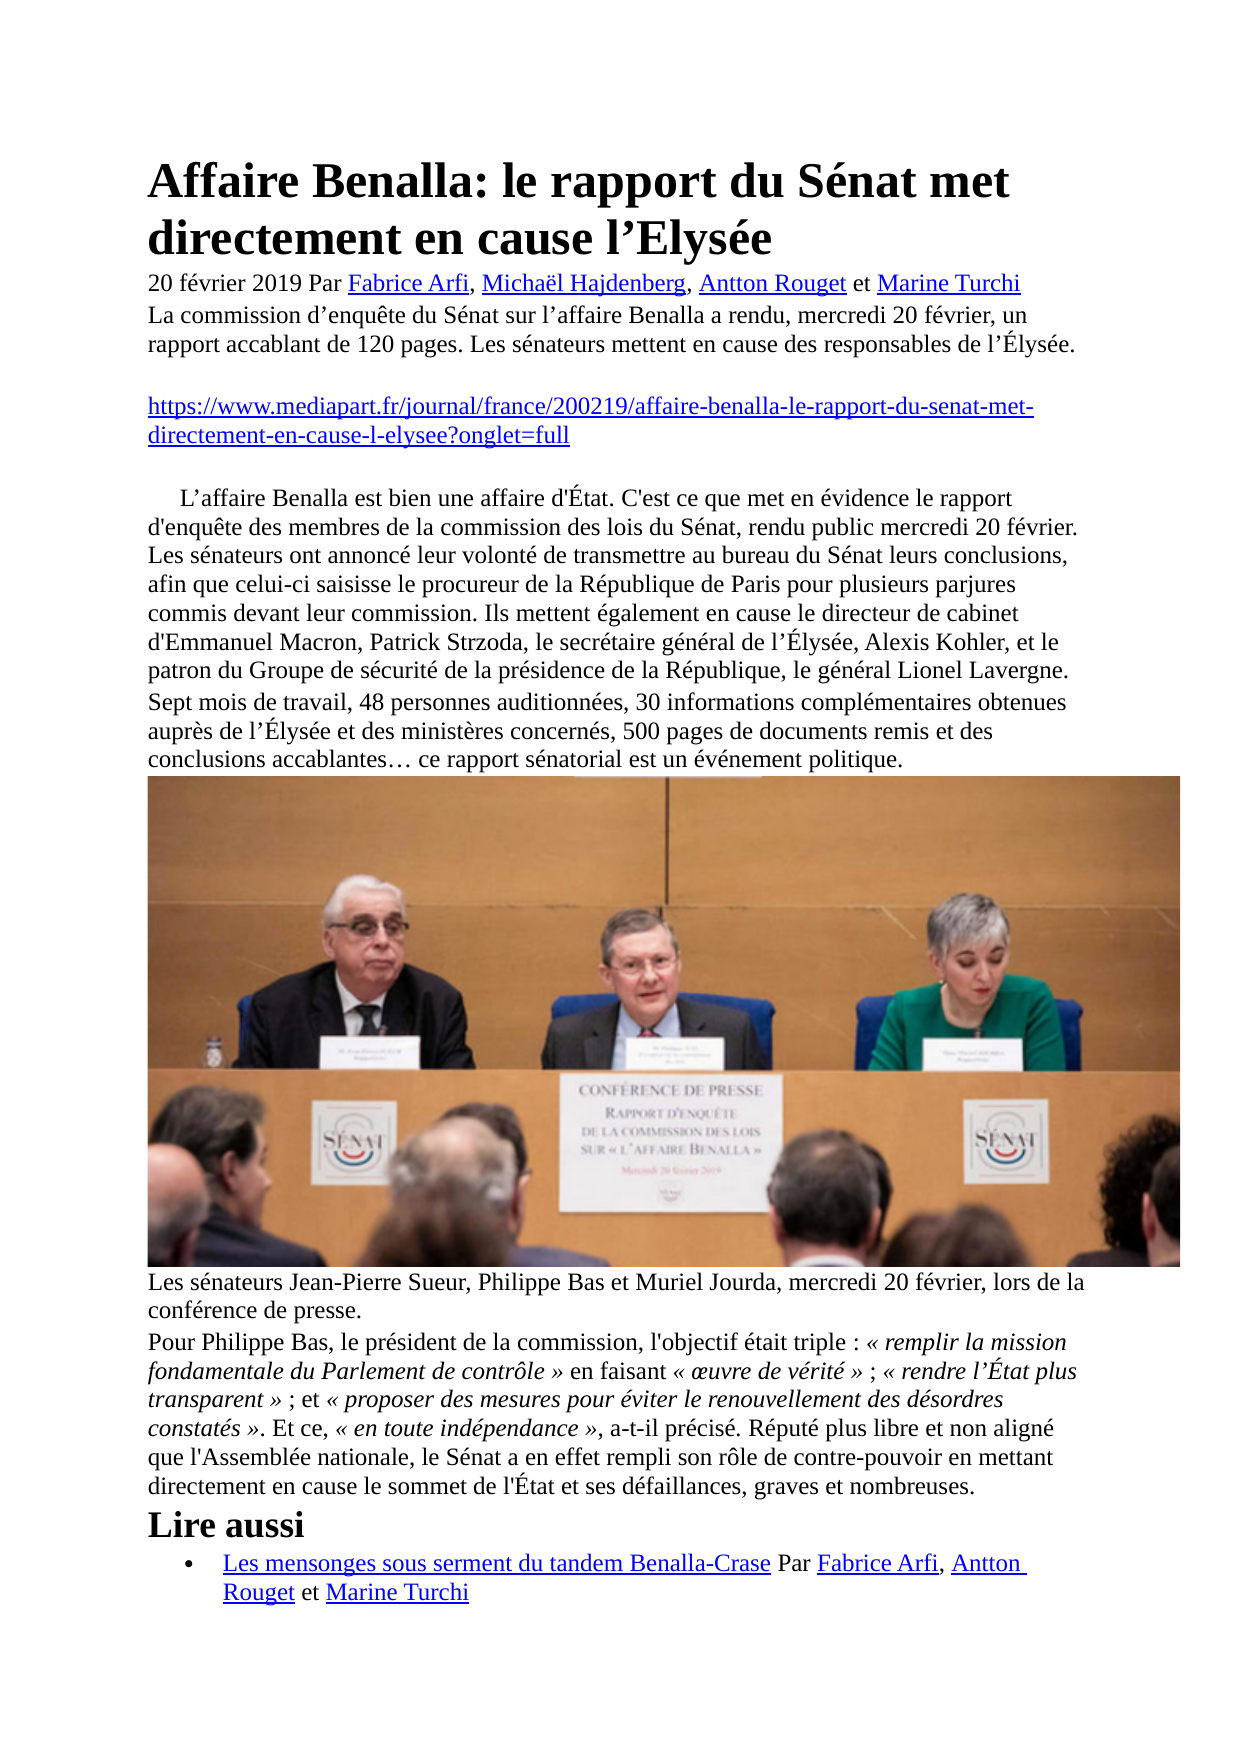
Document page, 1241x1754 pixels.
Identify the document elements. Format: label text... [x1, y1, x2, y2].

text https://www.mediapart.fr/journal/france/200219/affaire-benalla-le-rapport-du-senat-met-directement-en-cause-l-elysee?onglet=full [148, 391, 1093, 449]
text Les sénateurs Jean-Pierre Sueur, Philippe Bas et Muriel Jourda, mercredi 20 février, lors de la conférence de presse. [148, 1267, 1093, 1324]
text Pour Philippe Bas, le président de la commission, l'objectif était triple : « remplir la mission fondamentale du Parlement de contrôle » en faisant « œuvre de vérité » ; « rendre l’État plus transparent » ; et « proposer des mesures pour éviter le renouvellement des désordres constatés ». Et ce, « en toute indépendance », a-t-il précisé. Réputé plus libre et non aligné que l'Assemblée nationale, le Sénat a en effet rempli son rôle de contre-pouvoir en mettant directement en cause le sommet de l'État et ses défaillances, graves et nombreuses. [148, 1327, 1093, 1499]
text La commission d’enquête du Sénat sur l’affaire Benalla a rendu, mercredi 20 février, un rapport accablant de 120 pages. Les sénateurs mettent en cause des responsables de l’Élysée. [148, 300, 1093, 358]
text Affaire Benalla: le rapport du Sénat met directement en cause l’Elysée [148, 151, 1093, 266]
text Lire aussi [148, 1502, 1093, 1546]
text  L’affaire Benalla est bien une affaire d'État. C'est ce que met en évidence le rapport d'enquête des membres de la commission des lois du Sénat, rendu public mercredi 20 février. Les sénateurs ont annoncé leur volonté de transmettre au bureau du Sénat leurs conclusions, afin que celui-ci saisisse le procureur de la République de Paris pour plusieurs parjures commis devant leur commission. Ils mettent également en cause le directeur de cabinet d'Emmanuel Macron, Patrick Strzoda, le secrétaire général de l’Élysée, Alexis Kohler, et le patron du Groupe de sécurité de la présidence de la République, le général Lionel Lavergne. [148, 483, 1093, 684]
list Les mensonges sous serment du tandem Benalla-Crase Par Fabrice Arfi, Antton Rouget et Marine Turchi [185, 1548, 1093, 1606]
picture [147, 776, 1181, 1267]
text 20 février 2019 Par Fabrice Arfi, Michaël Hajdenberg, Antton Rouget et Marine Turchi [148, 268, 1093, 297]
text Sept mois de travail, 48 personnes auditionnées, 30 informations complémentaires obtenues auprès de l’Élysée et des ministères concernés, 500 pages de documents remis et des conclusions accablantes… ce rapport sénatorial est un événement politique. [148, 687, 1093, 773]
